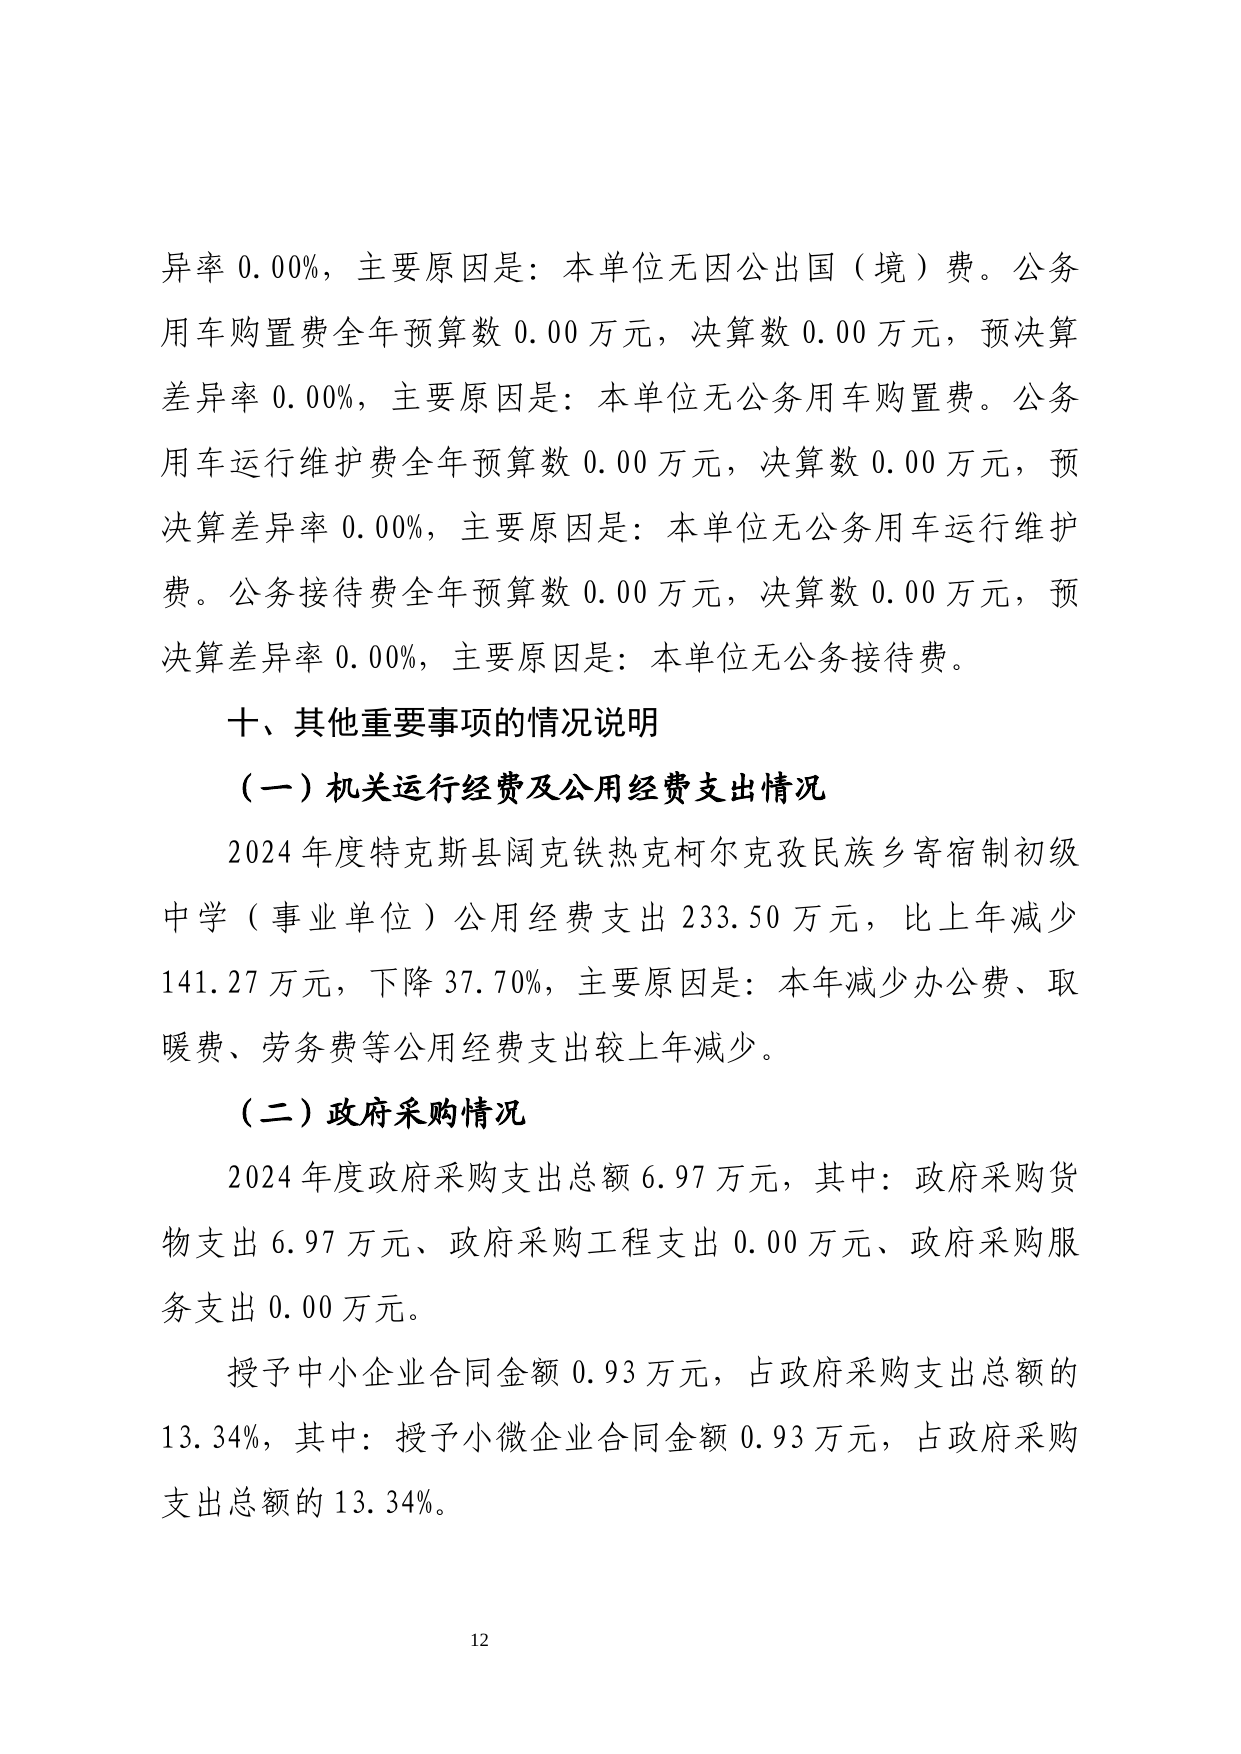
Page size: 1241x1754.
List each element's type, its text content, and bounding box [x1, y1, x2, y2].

text 2024年度特克斯县阔克铁热克柯尔克孜民族乡寄宿制初级中学（事业单位）公用经费支出233.50万元，比上年减少141.27万元，下降37.70%，主要原因是：本年减少办公费、取暖费、劳务费等公用经费支出较上年减少。 [159, 818, 1081, 1078]
text （二）政府采购情况 [159, 1078, 1081, 1143]
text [159, 233, 1081, 688]
text 十、其他重要事项的情况说明 [159, 688, 1081, 753]
text 授予中小企业合同金额0.93万元，占政府采购支出总额的13.34%，其中：授予小微企业合同金额0.93万元，占政府采购支出总额的13.34%。 [159, 1338, 1081, 1533]
text 2024年度政府采购支出总额6.97万元，其中：政府采购货物支出6.97万元、政府采购工程支出0.00万元、政府采购服务支出0.00万元。 [159, 1143, 1081, 1338]
text （一）机关运行经费及公用经费支出情况 [159, 753, 1081, 818]
